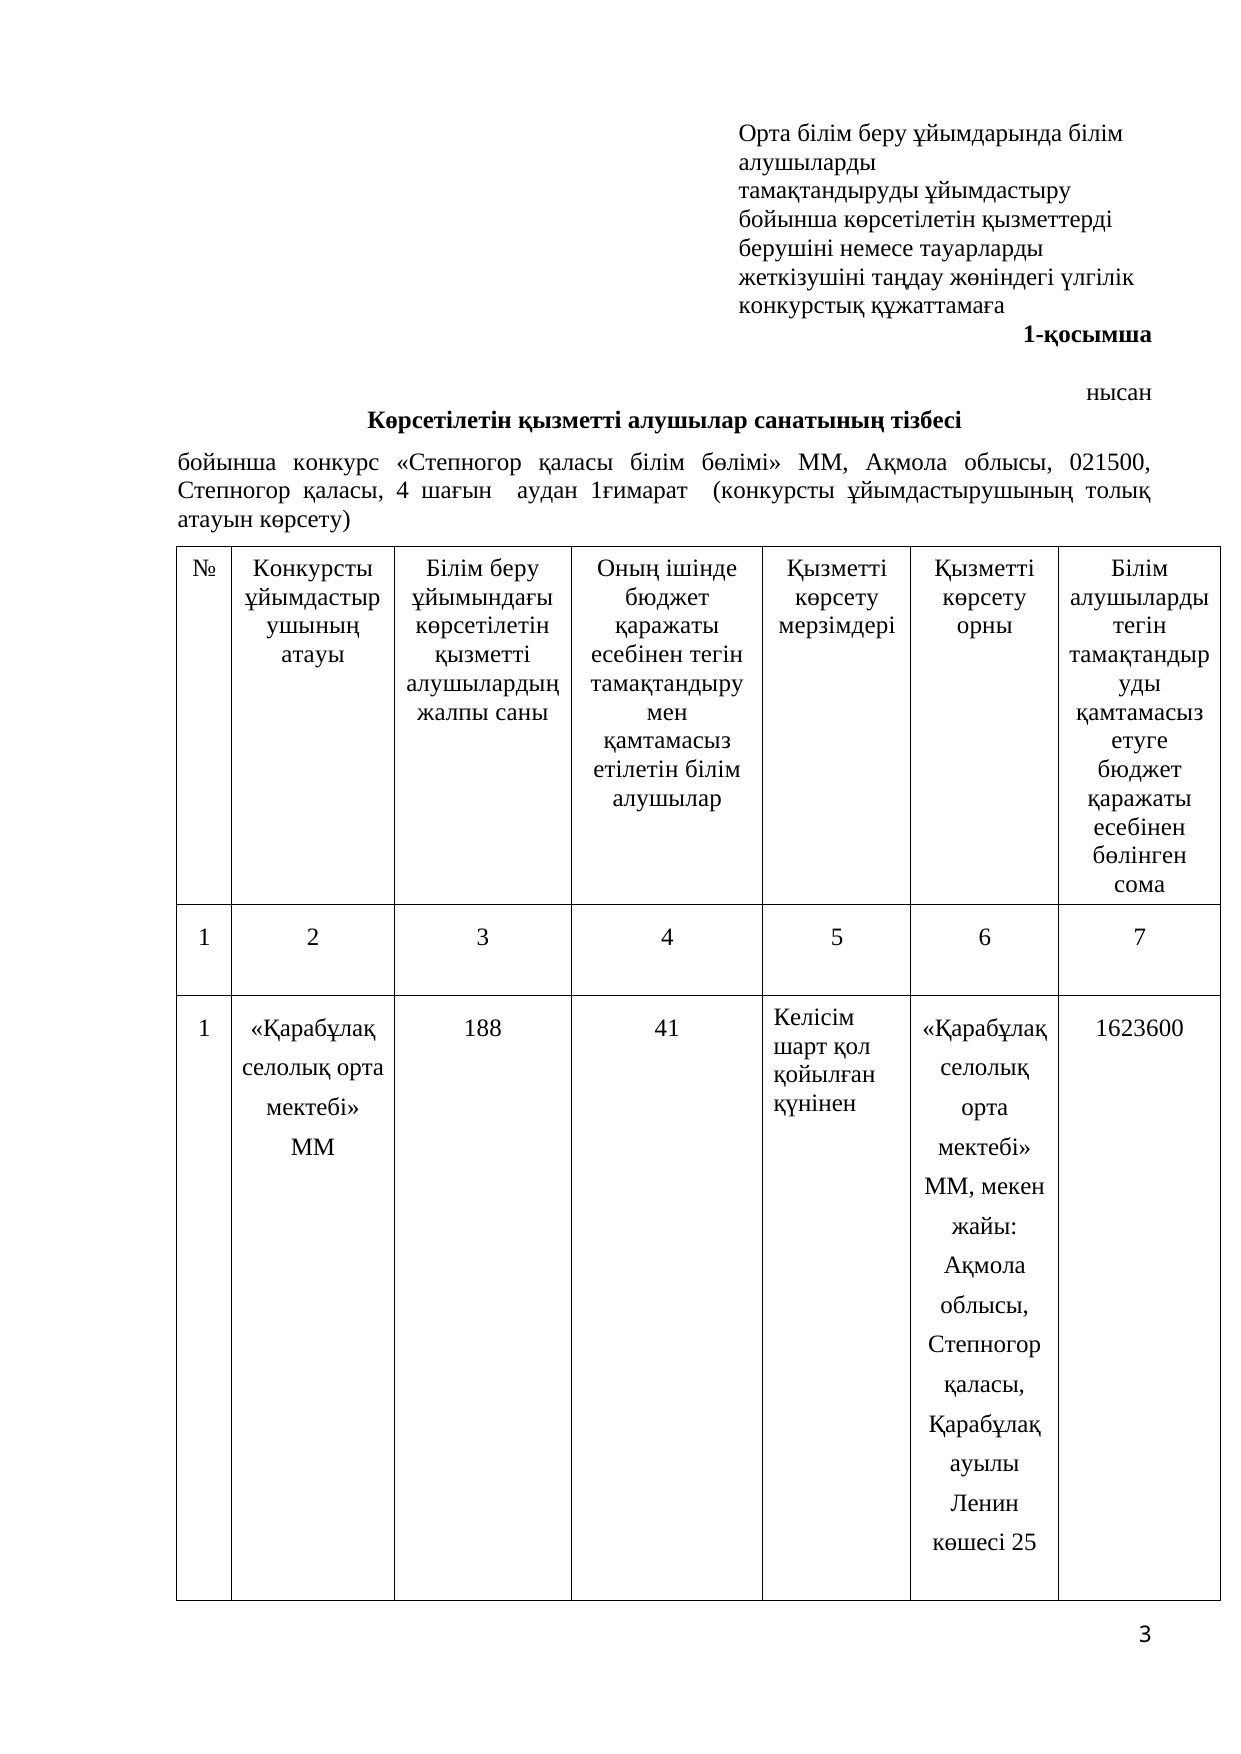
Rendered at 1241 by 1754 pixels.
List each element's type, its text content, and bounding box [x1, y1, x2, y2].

table_header Оның ішінде бюджет қаражаты есебінен тегін тамақтандыру мен қамтамасыз етілетін білім алушылар [572, 547, 762, 904]
table_cell 5 [763, 905, 910, 995]
table_cell «Қарабұлақ селолық орта мектебі» ММ [232, 996, 394, 1600]
table_cell 1 [177, 905, 231, 995]
table_header № [177, 547, 231, 904]
table_cell 3 [395, 905, 571, 995]
table_cell 6 [911, 905, 1058, 995]
text нысан [177, 377, 1152, 406]
table_cell «Қарабұлақ селолық орта мектебі» ММ, мекен жайы: Ақмола облысы, Степногор қаласы, Қарабұлақ ауылы Ленин көшесі 25 [911, 996, 1058, 1600]
table_cell Келісім шарт қол қойылған қүнінен [763, 996, 910, 1600]
table_cell 7 [1059, 905, 1220, 995]
subtitle 1-қосымша [738, 319, 1152, 348]
table_cell 188 [395, 996, 571, 1600]
table_header Білім алушыларды тегін тамақтандыруды қамтамасыз етуге бюджет қаражаты есебінен бөлінген сома [1059, 547, 1220, 904]
table_cell 41 [572, 996, 762, 1600]
subtitle Көрсетілетін қызметті алушылар санатының тізбесі [177, 406, 1152, 434]
table_cell 4 [572, 905, 762, 995]
subtitle Орта білім беру ұйымдарында білім алушыларды тамақтандыруды ұйымдастыру бойынша көрсетілетін қызметтерді берушіні немесе тауарларды жеткізушіні таңдау жөніндегі үлгілік конкурстық құжаттамаға [738, 118, 1152, 319]
table_header Қызметті көрсету орны [911, 547, 1058, 904]
table_header Білім беру ұйымындағы көрсетілетін қызметті алушылардың жалпы саны [395, 547, 571, 904]
table_header Конкурсты ұйымдастырушының атауы [232, 547, 394, 904]
table_cell 1623600 [1059, 996, 1220, 1600]
text бойынша конкурс «Степногор қаласы білім бөлімі» ММ, Ақмола облысы, 021500, Степногор қаласы, 4 шағын аудан 1ғимарат (конкурсты ұйымдастырушының толық атауын көрсету) [177, 447, 1152, 533]
table_header Қызметті көрсету мерзімдері [763, 547, 910, 904]
table_cell 2 [232, 905, 394, 995]
table_cell 1 [177, 996, 231, 1600]
